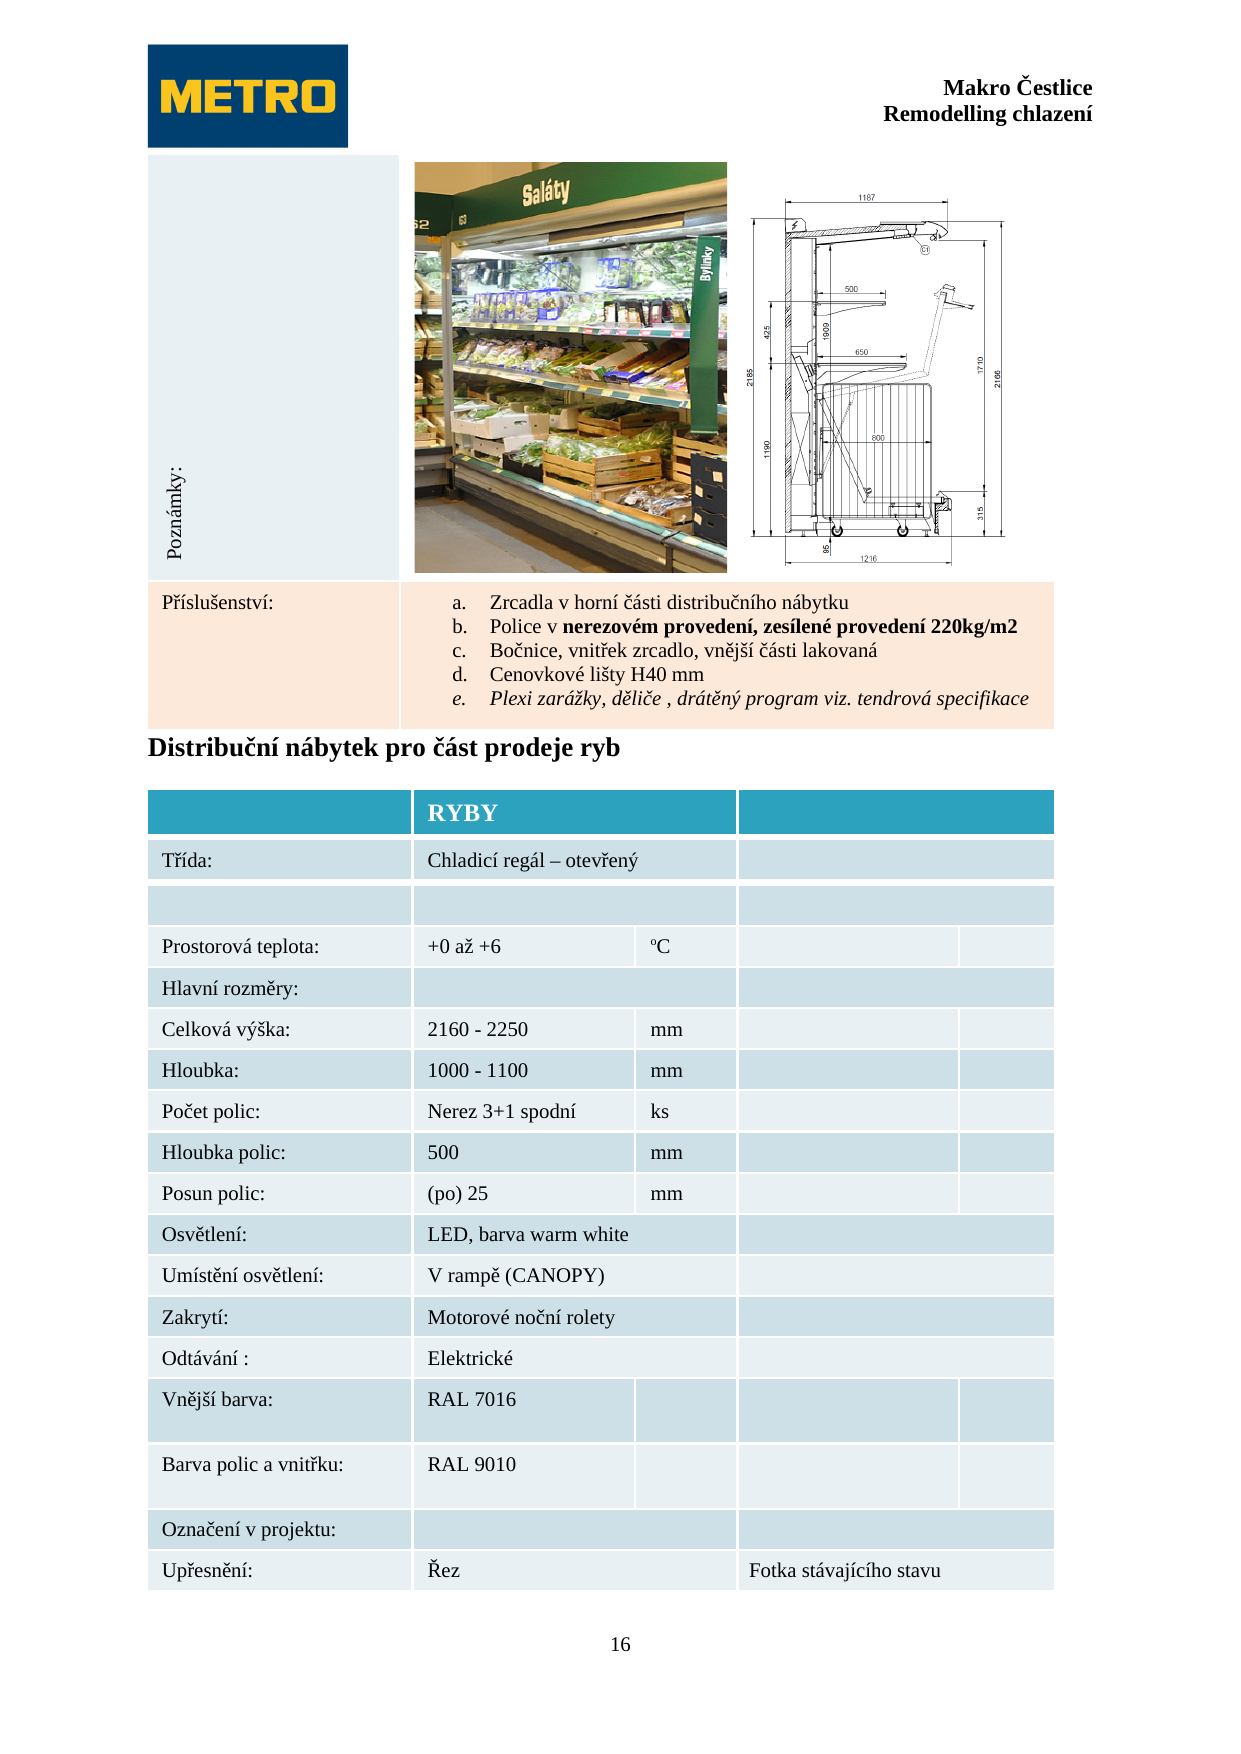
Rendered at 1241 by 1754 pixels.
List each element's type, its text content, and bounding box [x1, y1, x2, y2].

table_cell [960, 1379, 1054, 1442]
table_cell [739, 968, 1054, 1007]
table_cell LED, barva warm white [414, 1215, 736, 1254]
table_cell [414, 886, 736, 925]
table_cell Nerez 3+1 spodní [414, 1091, 634, 1130]
table_cell [148, 886, 411, 925]
table_cell Zrcadla v horní části distribučního nábytku Police v nerezovém provedení, zesílené provedení 220kg/m2 Bočnice, vnitřek zrcadlo, vnější části lakovaná Cenovkové lišty H40 mm Plexi zarážky, děliče , drátěný program viz. tendrová specifikace [401, 582, 1054, 729]
table_cell [960, 1009, 1054, 1048]
table_cell [401, 155, 741, 580]
table_cell [739, 1445, 958, 1508]
table_cell Odtávání : [148, 1338, 411, 1377]
table_cell mm [636, 1009, 736, 1048]
table_cell [960, 1445, 1054, 1508]
table_cell Osvětlení: [148, 1215, 411, 1254]
table_header [739, 790, 1054, 834]
table_cell [739, 1050, 958, 1089]
picture [414, 162, 728, 573]
table_cell Zakrytí: [148, 1297, 411, 1336]
table_cell [743, 155, 1054, 580]
table_cell [960, 1174, 1054, 1213]
table_cell [739, 886, 1054, 925]
table_cell [739, 1133, 958, 1172]
table_cell [739, 1215, 1054, 1254]
table_cell RAL 7016 [414, 1379, 634, 1442]
table_cell [739, 1510, 1054, 1549]
table_cell Počet polic: [148, 1091, 411, 1130]
table_cell Hlavní rozměry: [148, 968, 411, 1007]
table_cell [414, 968, 736, 1007]
table_cell Posun polic: [148, 1174, 411, 1213]
table_cell [739, 1091, 958, 1130]
table_cell Barva polic a vnitřku: [148, 1445, 411, 1508]
table_cell Řez [414, 1551, 736, 1590]
table_cell Umístění osvětlení: [148, 1256, 411, 1295]
table_cell Hloubka polic: [148, 1133, 411, 1172]
table_cell Chladicí regál – otevřený [414, 840, 736, 879]
table_cell Upřesnění: [148, 1551, 411, 1590]
table_cell mm [636, 1174, 736, 1213]
table_cell [960, 1133, 1054, 1172]
table_cell [960, 1050, 1054, 1089]
table_header [148, 790, 411, 834]
table_cell Poznámky: [148, 155, 399, 580]
table_cell [414, 1510, 736, 1549]
table_cell RAL 9010 [414, 1445, 634, 1508]
table_header RYBY [414, 790, 736, 834]
table_cell oC [636, 927, 736, 966]
table_cell [636, 1445, 736, 1508]
table_cell [739, 1009, 958, 1048]
table_cell Celková výška: [148, 1009, 411, 1048]
table_cell 500 [414, 1133, 634, 1172]
table_cell mm [636, 1133, 736, 1172]
table_cell Příslušenství: [148, 582, 399, 729]
picture [147, 44, 349, 148]
table_cell 1000 - 1100 [414, 1050, 634, 1089]
table_cell Motorové noční rolety [414, 1297, 736, 1336]
table_cell Třída: [148, 840, 411, 879]
table_cell [739, 1338, 1054, 1377]
table_cell +0 až +6 [414, 927, 634, 966]
table_cell [739, 1297, 1054, 1336]
table_cell (po) 25 [414, 1174, 634, 1213]
table_cell Označení v projektu: [148, 1510, 411, 1549]
table_cell Vnější barva: [148, 1379, 411, 1442]
table_cell mm [636, 1050, 736, 1089]
table_cell [960, 927, 1054, 966]
table_cell [739, 840, 1054, 879]
table_cell ks [636, 1091, 736, 1130]
table_cell [739, 1256, 1054, 1295]
table_cell Fotka stávajícího stavu [739, 1551, 1054, 1590]
table_cell [960, 1091, 1054, 1130]
table_cell [636, 1379, 736, 1442]
table_cell Prostorová teplota: [148, 927, 411, 966]
table_cell Elektrické [414, 1338, 736, 1377]
table_cell Hloubka: [148, 1050, 411, 1089]
table_cell [739, 1174, 958, 1213]
table_cell [739, 927, 958, 966]
table_cell 2160 - 2250 [414, 1009, 634, 1048]
table_cell V rampě (CANOPY) [414, 1256, 736, 1295]
table_cell [739, 1379, 958, 1442]
text Distribuční nábytek pro část prodeje ryb [148, 731, 1093, 762]
